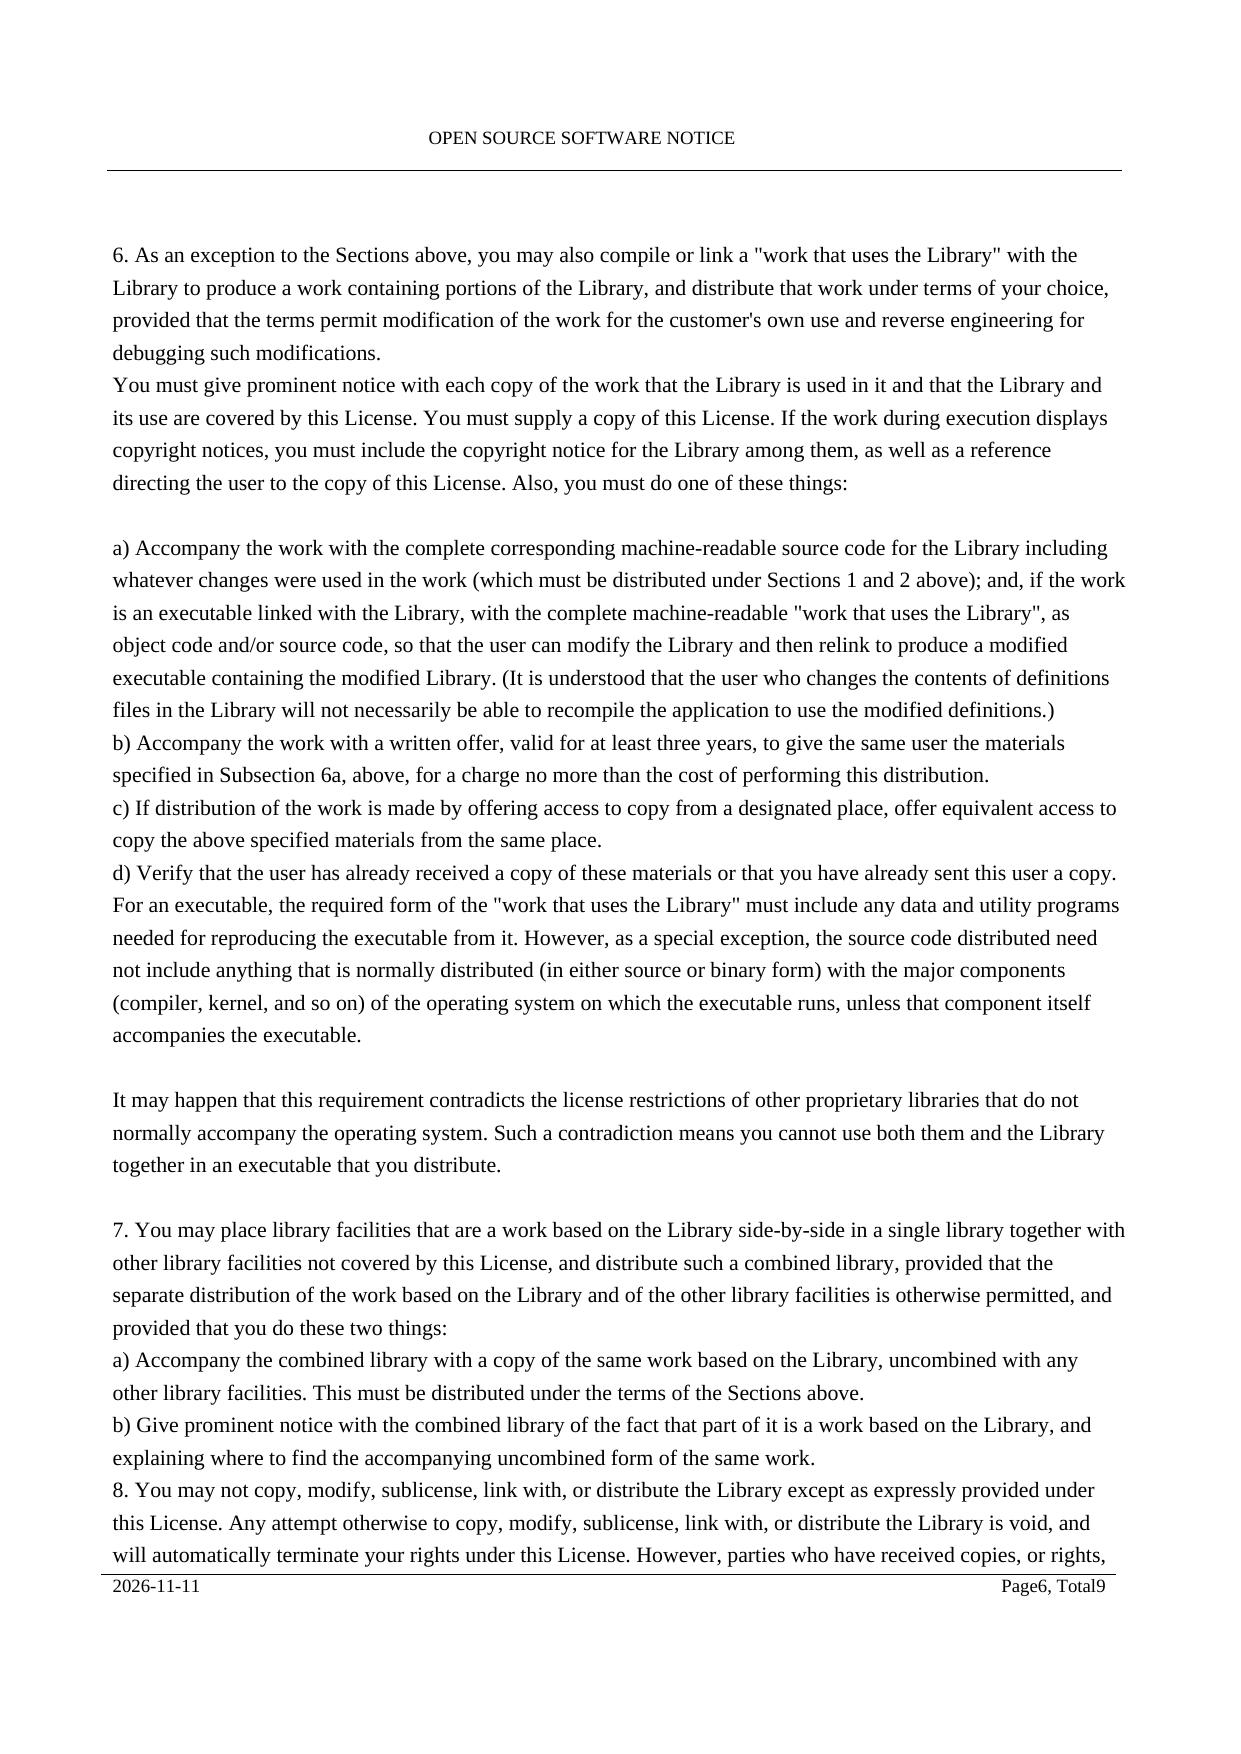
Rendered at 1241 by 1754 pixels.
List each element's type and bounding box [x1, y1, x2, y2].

text [112, 206, 1128, 1571]
